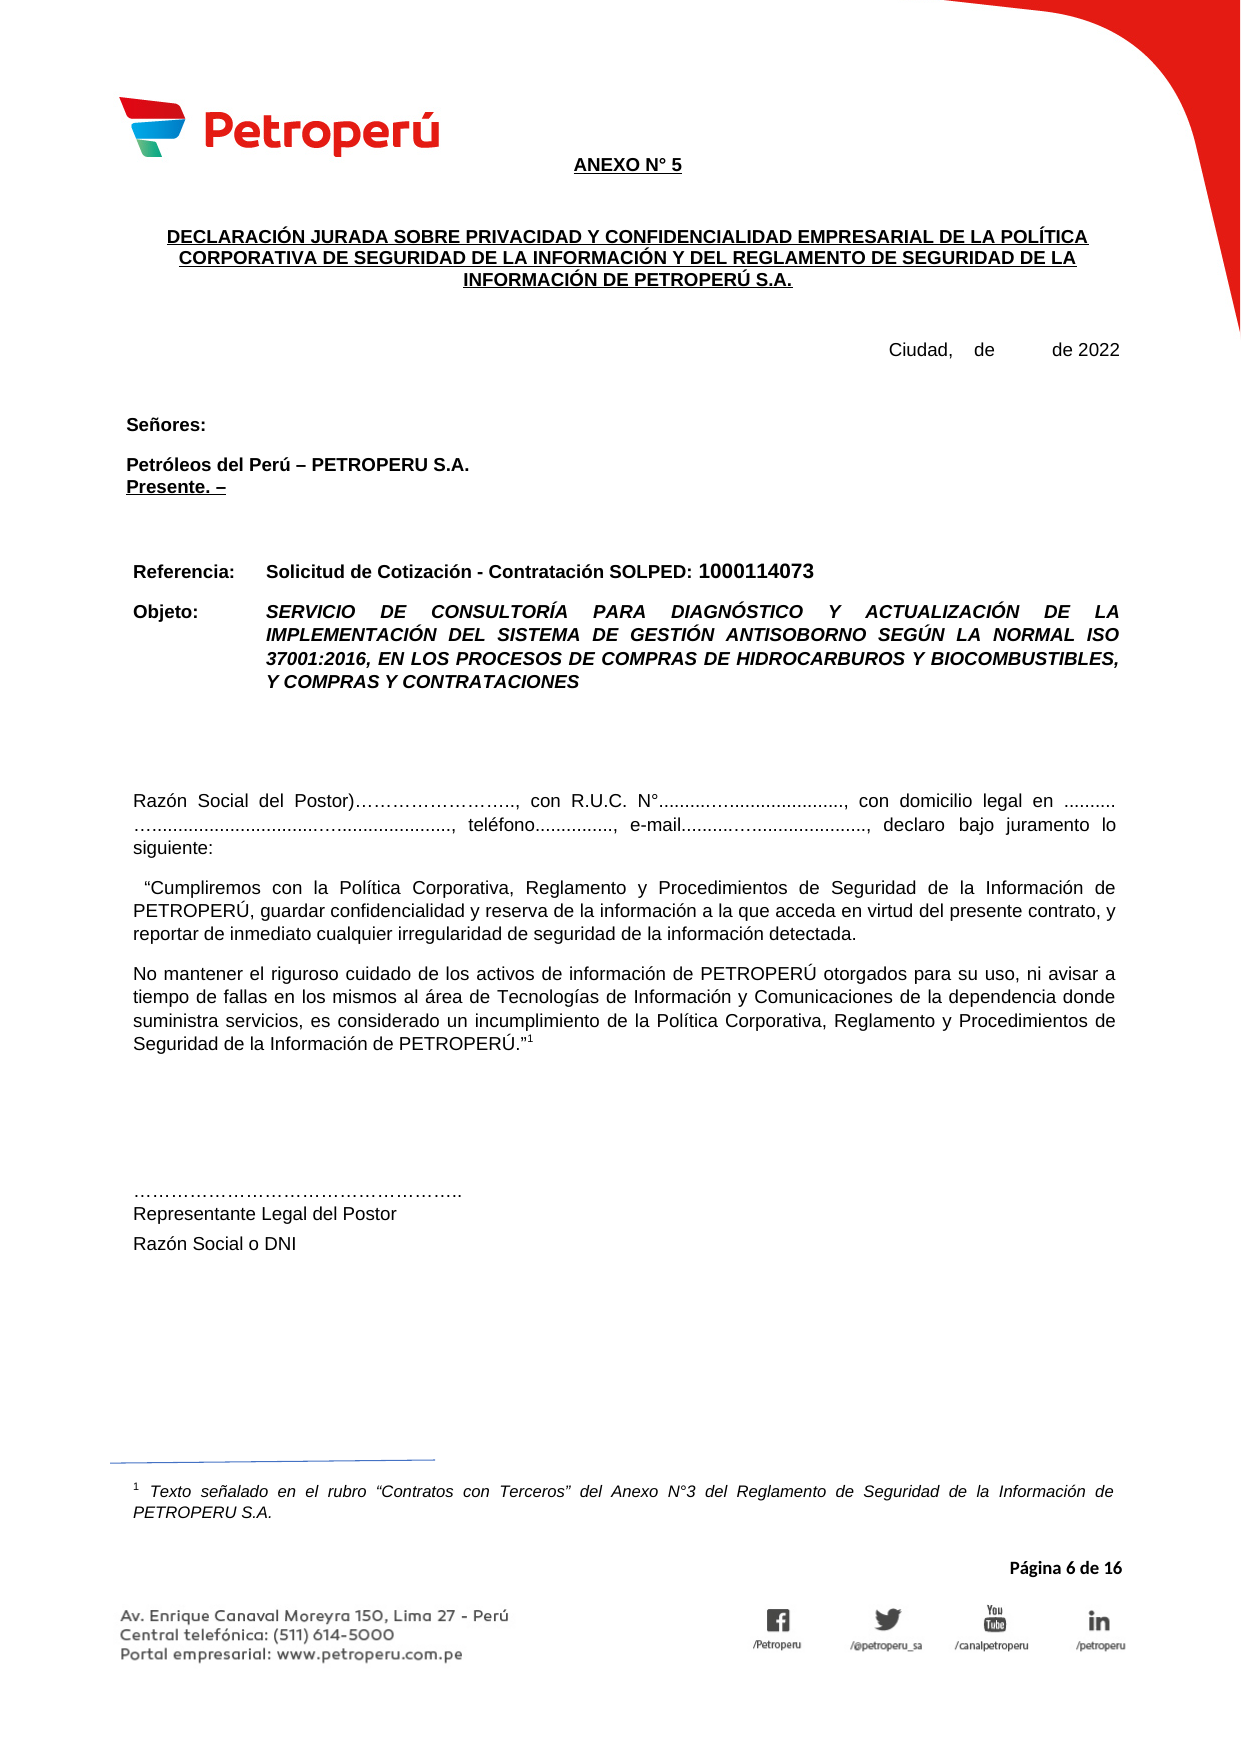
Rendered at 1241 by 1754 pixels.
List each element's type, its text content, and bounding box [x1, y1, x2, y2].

picture [1, 1596, 1241, 1751]
text Referencia: Solicitud de Cotización - Contratación SOLPED: 1000114073 [133, 558, 1122, 582]
text Objeto: SERVICIO DE CONSULTORÍA PARA DIAGNÓSTICO Y ACTUALIZACIÓN DE LA IMPLEMENTACIÓN DEL SISTEMA DE GESTIÓN ANTISOBORNO SEGÚN LA NORMAL ISO 37001:2016, EN LOS PROCESOS DE COMPRAS DE HIDROCARBUROS Y BIOCOMBUSTIBLES, Y COMPRAS Y CONTRATACIONES [133, 601, 1122, 692]
text ANEXO N° 5 [133, 154, 1122, 176]
picture [1, 0, 1241, 350]
text Representante Legal del Postor [133, 1203, 1122, 1224]
text Presente. – [126, 475, 1120, 497]
text “Cumpliremos con la Política Corporativa, Reglamento y Procedimientos de Seguridad de la Información de PETROPERÚ, guardar confidencialidad y reserva de la información a la que acceda en virtud del presente contrato, y reportar de inmediato cualquier irregularidad de seguridad de la información detectada. [133, 877, 1117, 945]
text Petróleos del Perú – PETROPERU S.A. [126, 454, 1120, 475]
text Señores: [126, 414, 1120, 436]
text No mantener el riguroso cuidado de los activos de información de PETROPERÚ otorgados para su uso, ni avisar a tiempo de fallas en los mismos al área de Tecnologías de Información y Comunicaciones de la dependencia donde suministra servicios, es considerado un incumplimiento de la Política Corporativa, Reglamento y Procedimientos de Seguridad de la Información de PETROPERÚ.”1 [133, 963, 1117, 1054]
text DECLARACIÓN JURADA SOBRE PRIVACIDAD Y CONFIDENCIALIDAD EMPRESARIAL DE LA POLÍTICA CORPORATIVA DE SEGURIDAD DE LA INFORMACIÓN Y DEL REGLAMENTO DE SEGURIDAD DE LA INFORMACIÓN DE PETROPERÚ S.A. [133, 225, 1122, 290]
text Razón Social o DNI [133, 1232, 1122, 1254]
text 1 Texto señalado en el rubro “Contratos con Terceros” del Anexo N°3 del Reglamento de Seguridad de la Información de PETROPERU S.A. [133, 1480, 1117, 1522]
text Ciudad, de de 2022 [724, 338, 1120, 360]
text Razón Social del Postor)…………………….., con R.U.C. N°..........…......................, con domicilio legal en ..........…................................…......................, teléfono..............., e-mail..........…......................, declaro bajo juramento lo siguiente: [133, 790, 1117, 858]
text …………………………………………….. [133, 1180, 1122, 1201]
